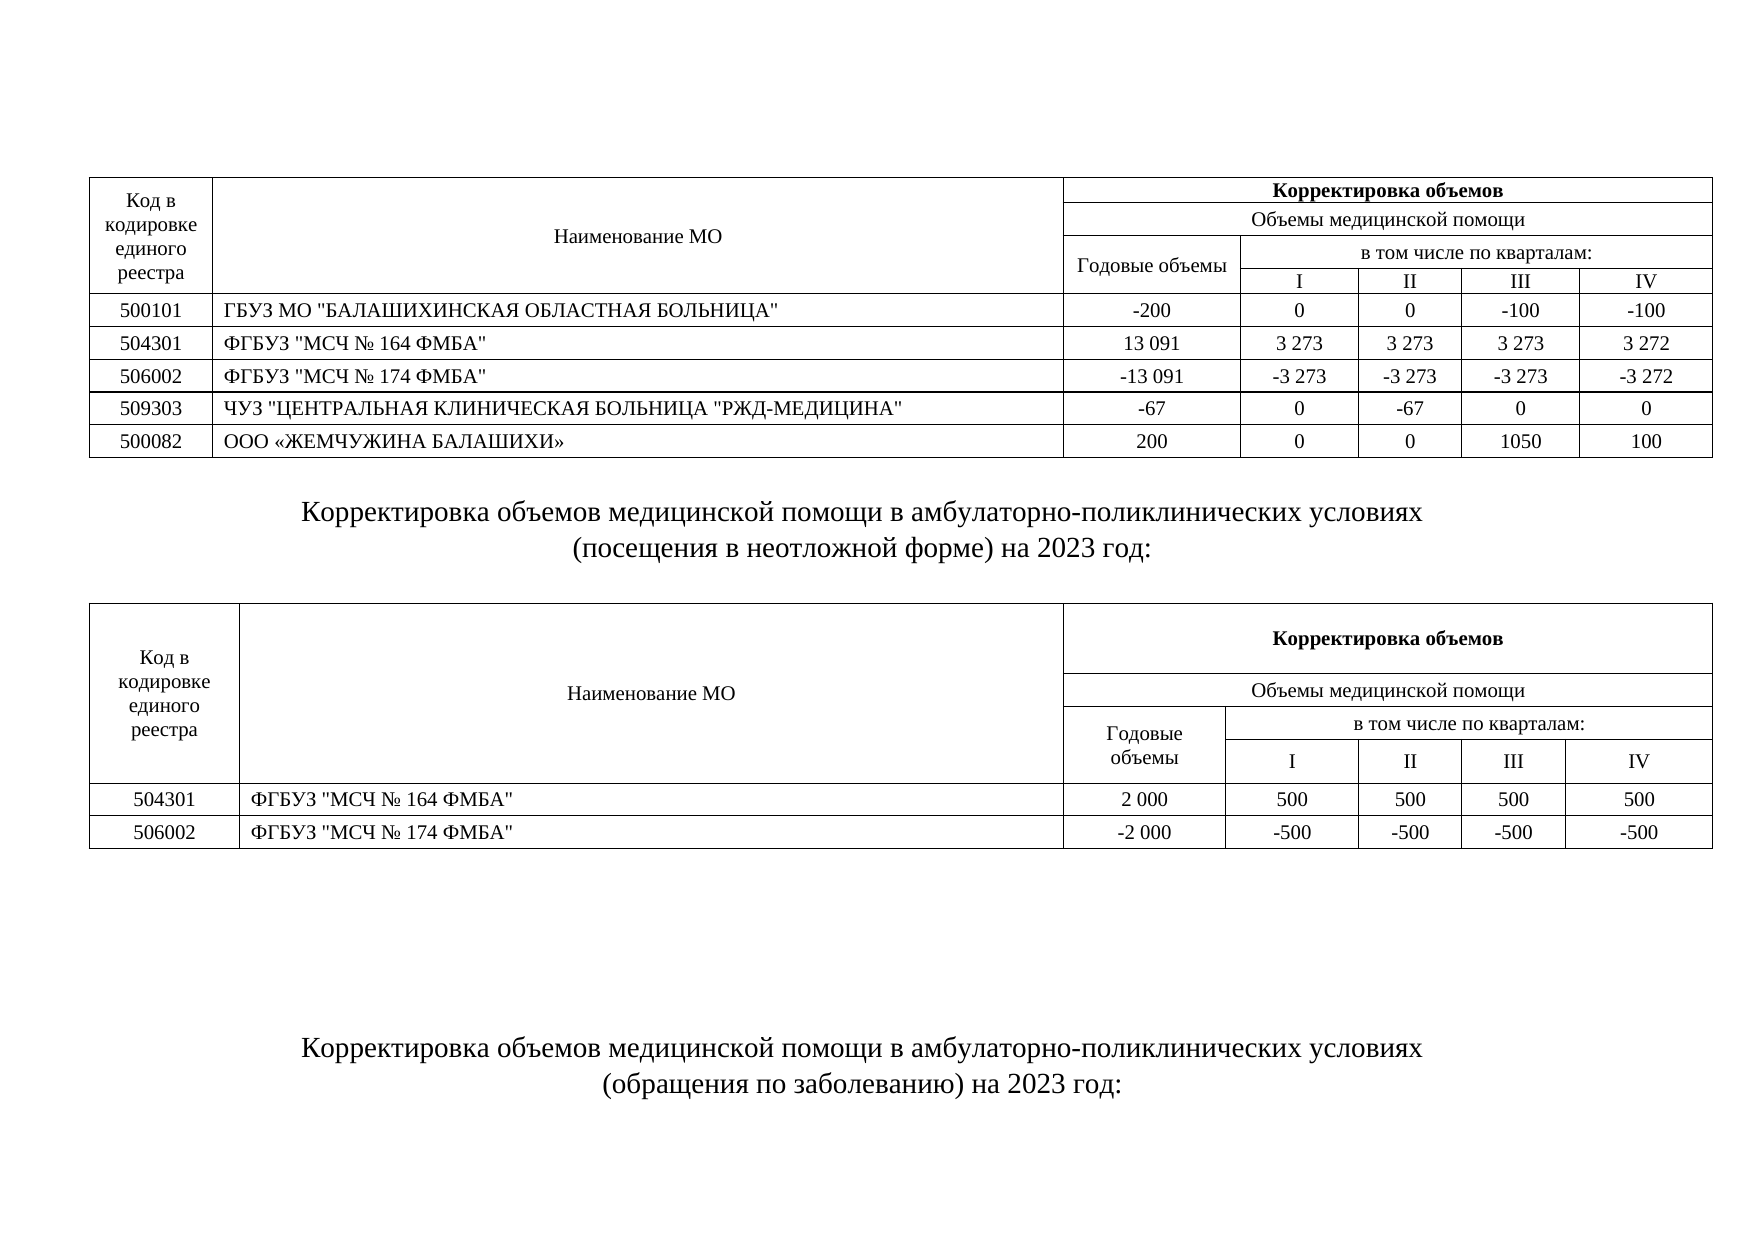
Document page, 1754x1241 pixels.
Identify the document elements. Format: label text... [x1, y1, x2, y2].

table_cell 504301 [90, 784, 239, 815]
table_cell 500082 [90, 425, 212, 457]
text Корректировка объемов медицинской помощи в амбулаторно-поликлинических условиях [89, 1030, 1636, 1063]
table_cell ГБУЗ МО "БАЛАШИХИНСКАЯ ОБЛАСТНАЯ БОЛЬНИЦА" [213, 294, 1063, 326]
text (обращения по заболеванию) на 2023 год: [89, 1066, 1636, 1099]
table_cell Объемы медицинской помощи [1064, 674, 1712, 706]
table_header Код в кодировке единого реестра [90, 178, 212, 293]
table_cell 13 091 [1064, 327, 1240, 359]
table_cell 500101 [90, 294, 212, 326]
table_cell -3 272 [1580, 360, 1712, 391]
table_cell -200 [1064, 294, 1240, 326]
table_cell -3 273 [1359, 360, 1461, 391]
table_cell ФГБУЗ "МСЧ № 164 ФМБА" [213, 327, 1063, 359]
table_cell -67 [1359, 393, 1461, 424]
table_header Корректировка объемов [1064, 604, 1712, 673]
table_cell -500 [1226, 816, 1358, 848]
table_cell ООО «ЖЕМЧУЖИНА БАЛАШИХИ» [213, 425, 1063, 457]
table_header Код в кодировке единого реестра [90, 604, 239, 782]
table_cell 0 [1359, 294, 1461, 326]
table_cell III [1462, 269, 1579, 293]
table_cell 0 [1241, 393, 1358, 424]
table_cell -500 [1462, 816, 1565, 848]
table_cell -13 091 [1064, 360, 1240, 391]
table_cell 504301 [90, 327, 212, 359]
text Корректировка объемов медицинской помощи в амбулаторно-поликлинических условиях [89, 494, 1636, 528]
table_cell в том числе по кварталам: [1226, 707, 1712, 739]
table_cell Годовые объемы [1064, 707, 1225, 782]
table_cell IV [1580, 269, 1712, 293]
table_cell -2 000 [1064, 816, 1225, 848]
table_cell -100 [1462, 294, 1579, 326]
table_cell -500 [1566, 816, 1712, 848]
table_cell -100 [1580, 294, 1712, 326]
table_cell 500 [1566, 784, 1712, 815]
table_cell 0 [1580, 393, 1712, 424]
table_cell 506002 [90, 816, 239, 848]
table_cell I [1241, 269, 1358, 293]
table_cell 3 272 [1580, 327, 1712, 359]
table_cell 0 [1462, 393, 1579, 424]
table_cell -3 273 [1241, 360, 1358, 391]
table_cell ФГБУЗ "МСЧ № 164 ФМБА" [240, 784, 1063, 815]
table_cell ФГБУЗ "МСЧ № 174 ФМБА" [240, 816, 1063, 848]
table_cell Объемы медицинской помощи [1064, 203, 1712, 235]
table_cell -67 [1064, 393, 1240, 424]
table_cell в том числе по кварталам: [1241, 236, 1712, 268]
table_cell 0 [1241, 294, 1358, 326]
table_cell 0 [1359, 425, 1461, 457]
table_cell II [1359, 269, 1461, 293]
table_cell ФГБУЗ "МСЧ № 174 ФМБА" [213, 360, 1063, 391]
table_cell 2 000 [1064, 784, 1225, 815]
table_cell 100 [1580, 425, 1712, 457]
table_cell 500 [1359, 784, 1461, 815]
table_cell 500 [1462, 784, 1565, 815]
table_cell III [1462, 740, 1565, 782]
text (посещения в неотложной форме) на 2023 год: [89, 530, 1636, 564]
table_cell 3 273 [1359, 327, 1461, 359]
table_cell ЧУЗ "ЦЕНТРАЛЬНАЯ КЛИНИЧЕСКАЯ БОЛЬНИЦА "РЖД-МЕДИЦИНА" [213, 393, 1063, 424]
table_header Корректировка объемов [1064, 178, 1712, 202]
table_cell 500 [1226, 784, 1358, 815]
table_cell 0 [1241, 425, 1358, 457]
table_cell 3 273 [1462, 327, 1579, 359]
table_cell II [1359, 740, 1461, 782]
table_cell 200 [1064, 425, 1240, 457]
table_cell I [1226, 740, 1358, 782]
table_cell 1050 [1462, 425, 1579, 457]
table_cell 3 273 [1241, 327, 1358, 359]
table_cell 506002 [90, 360, 212, 391]
table_header Наименование МО [213, 178, 1063, 293]
table_cell -500 [1359, 816, 1461, 848]
table_header Наименование МО [240, 604, 1063, 782]
table_cell Годовые объемы [1064, 236, 1240, 293]
table_cell -3 273 [1462, 360, 1579, 391]
table_cell 509303 [90, 393, 212, 424]
table_cell IV [1566, 740, 1712, 782]
